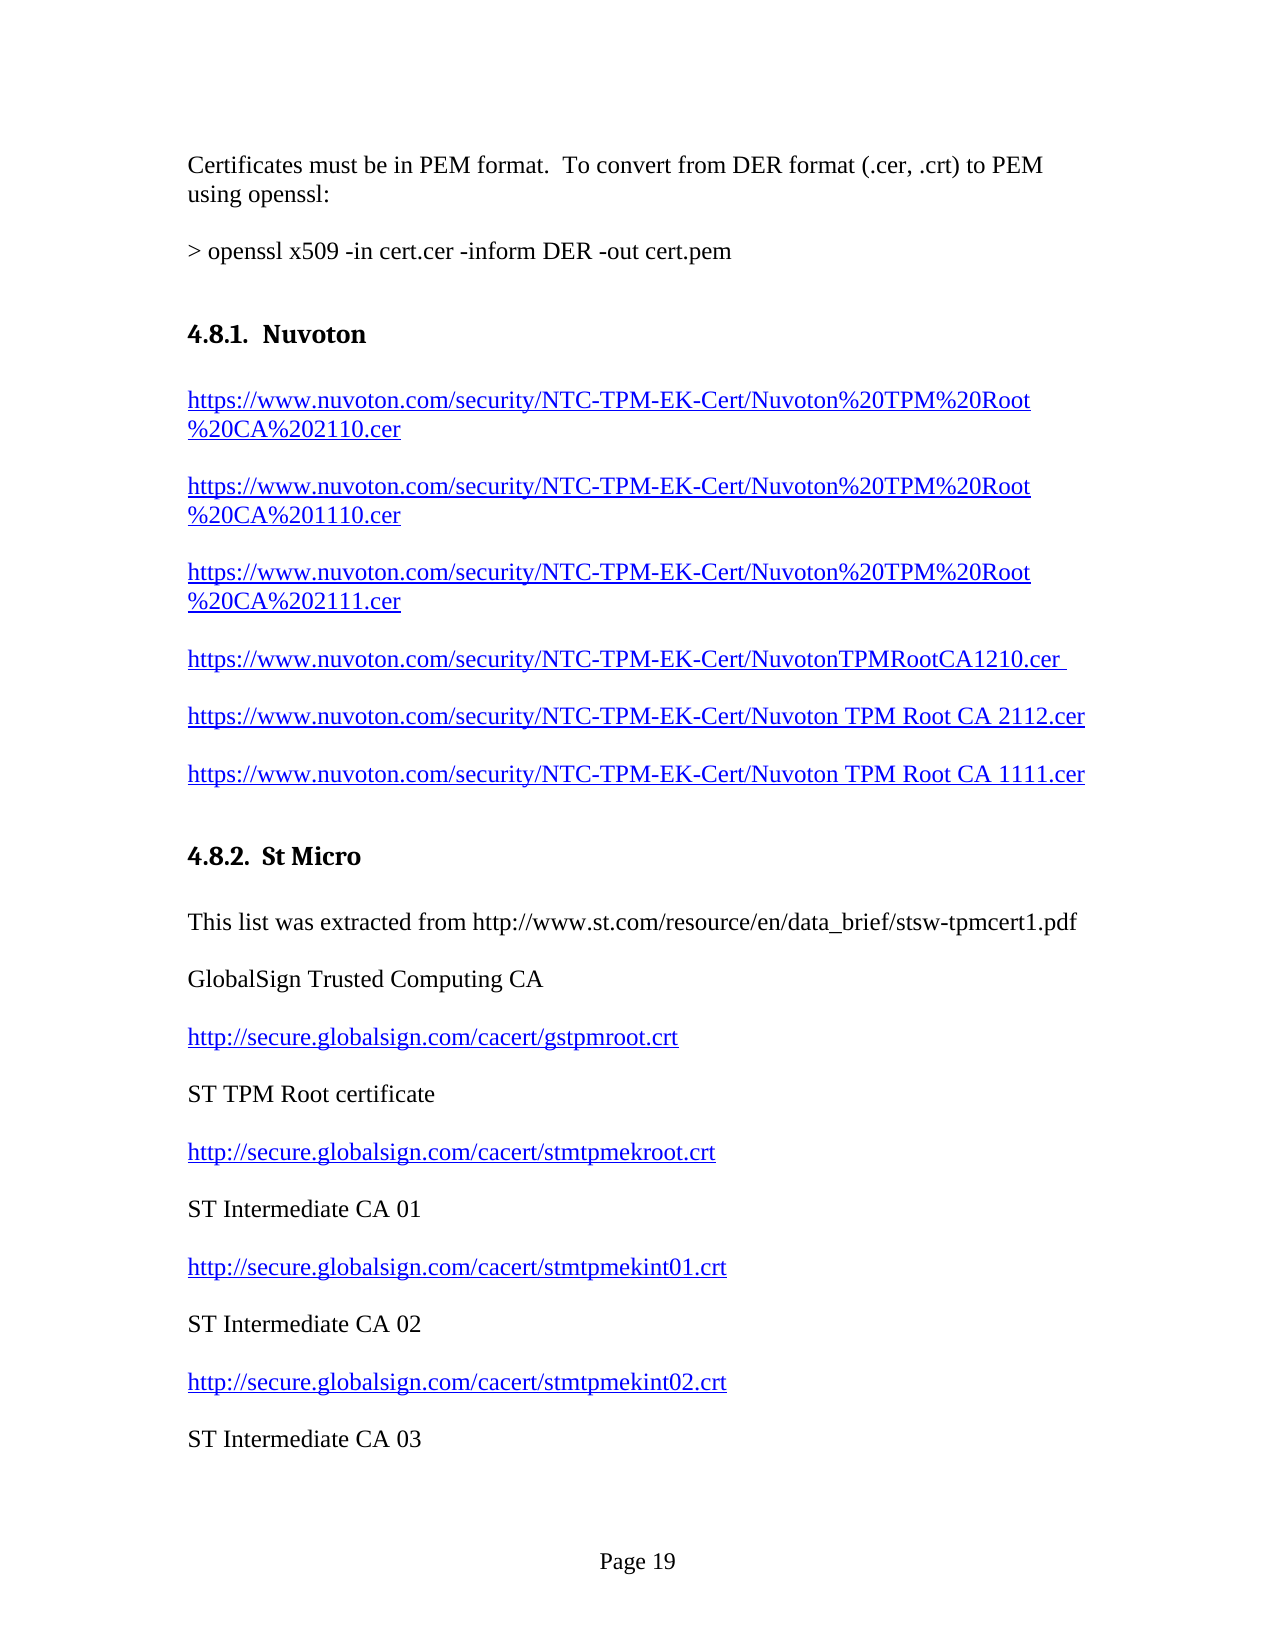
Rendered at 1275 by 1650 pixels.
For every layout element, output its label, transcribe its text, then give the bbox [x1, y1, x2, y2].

text ST Intermediate CA 03 [187, 1424, 1087, 1453]
text https://www.nuvoton.com/security/NTC-TPM-EK-Cert/NuvotonTPMRootCA1210.cer [187, 644, 1087, 672]
text https://www.nuvoton.com/security/NTC-TPM-EK-Cert/Nuvoton%20TPM%20Root%20CA%202111.cer [187, 557, 1087, 615]
text https://www.nuvoton.com/security/NTC-TPM-EK-Cert/Nuvoton%20TPM%20Root%20CA%201110.cer [187, 471, 1087, 529]
text http://secure.globalsign.com/cacert/stmtpmekroot.crt [187, 1137, 1087, 1166]
text https://www.nuvoton.com/security/NTC-TPM-EK-Cert/Nuvoton TPM Root CA 1111.cer [187, 759, 1087, 787]
text > openssl x509 -in cert.cer -inform DER -out cert.pem [187, 236, 1087, 265]
text GlobalSign Trusted Computing CA [187, 964, 1087, 993]
text ST TPM Root certificate [187, 1079, 1087, 1108]
text http://secure.globalsign.com/cacert/stmtpmekint01.crt [187, 1252, 1087, 1281]
subtitle St Micro [187, 841, 1087, 872]
subtitle Nuvoton [187, 319, 1087, 350]
text https://www.nuvoton.com/security/NTC-TPM-EK-Cert/Nuvoton TPM Root CA 2112.cer [187, 701, 1087, 730]
text https://www.nuvoton.com/security/NTC-TPM-EK-Cert/Nuvoton%20TPM%20Root%20CA%202110.cer [187, 385, 1087, 442]
text ST Intermediate CA 02 [187, 1309, 1087, 1338]
text http://secure.globalsign.com/cacert/stmtpmekint02.crt [187, 1367, 1087, 1396]
text This list was extracted from http://www.st.com/resource/en/data_brief/stsw-tpmcert1.pdf [187, 907, 1087, 936]
text ST Intermediate CA 01 [187, 1194, 1087, 1223]
text http://secure.globalsign.com/cacert/gstpmroot.crt [187, 1022, 1087, 1051]
text Certificates must be in PEM format. To convert from DER format (.cer, .crt) to PEM using openssl: [187, 150, 1087, 207]
